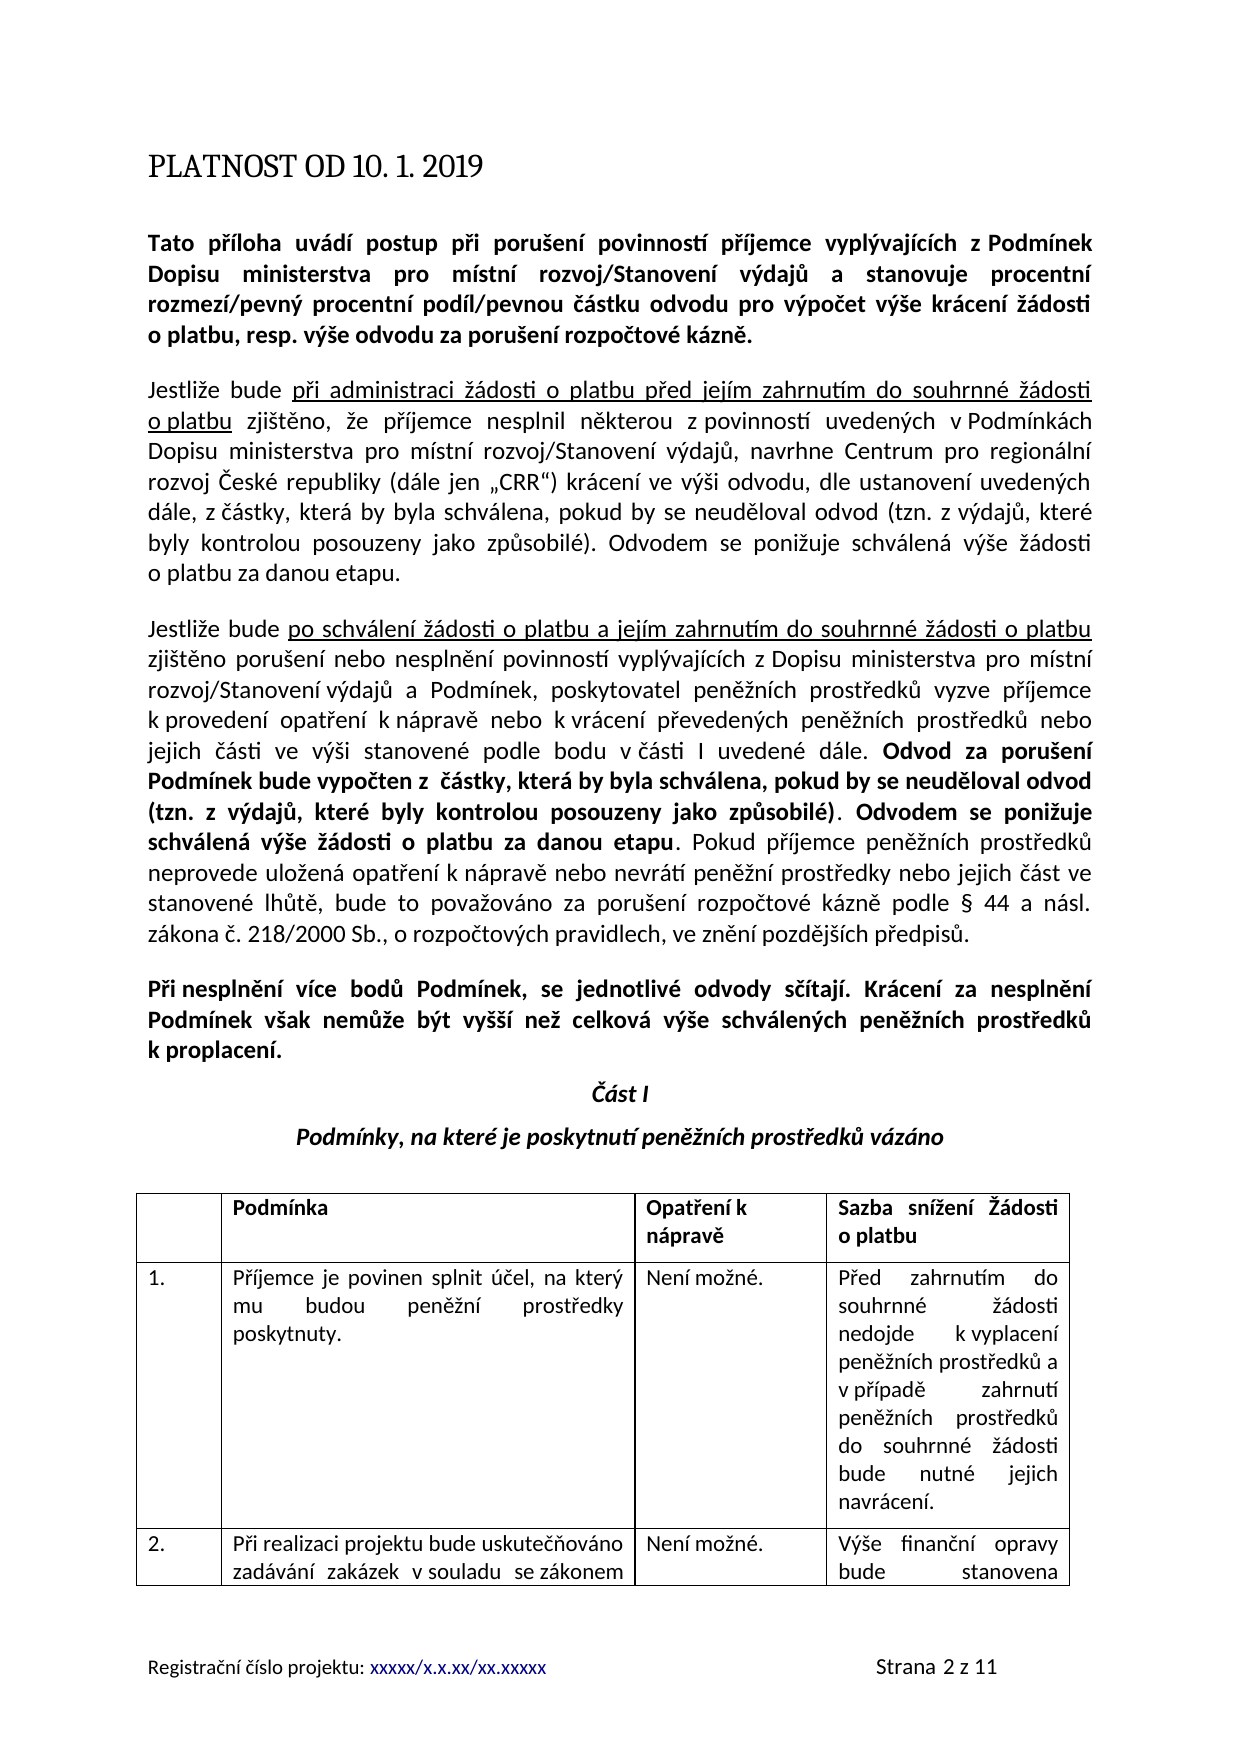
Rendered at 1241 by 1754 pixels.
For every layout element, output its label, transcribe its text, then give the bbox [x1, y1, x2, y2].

table_cell Není možné. [636, 1529, 826, 1585]
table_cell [827, 1529, 1069, 1585]
text Jestliže bude při administraci žádosti o platbu před jejím zahrnutím do souhrnné žádosti o platbu zjištěno, že příjemce nesplnil některou z povinností uvedených v Podmínkách Dopisu ministerstva pro místní rozvoj/Stanovení výdajů, navrhne Centrum pro regionální rozvoj České republiky (dále jen „CRR“) krácení ve výši odvodu, dle ustanovení uvedených dále, z částky, která by byla schválena, pokud by se neuděloval odvod (tzn. z výdajů, které byly kontrolou posouzeny jako způsobilé). Odvodem se ponižuje schválená výše žádosti o platbu za danou etapu. [148, 374, 1092, 588]
subtitle Při nesplnění více bodů Podmínek, se jednotlivé odvody sčítají. Krácení za nesplnění Podmínek však nemůže být vyšší než celková výše schválených peněžních prostředků k proplacení. [148, 974, 1092, 1065]
table_header Podmínka [222, 1194, 634, 1262]
table_header Opatření k nápravě [636, 1194, 826, 1262]
table_cell 1. [137, 1263, 221, 1528]
text Tato příloha uvádí postup při porušení povinností příjemce vyplývajících z Podmínek Dopisu ministerstva pro místní rozvoj/Stanovení výdajů a stanovuje procentní rozmezí/pevný procentní podíl/pevnou částku odvodu pro výpočet výše krácení žádosti o platbu, resp. výše odvodu za porušení rozpočtové kázně. [148, 227, 1092, 349]
table_cell Příjemce je povinen splnit účel, na který mu budou peněžní prostředky poskytnuty. [222, 1263, 634, 1528]
subtitle Podmínky, na které je poskytnutí peněžních prostředků vázáno [148, 1121, 1092, 1151]
text pLATNOST OD 10. 1. 2019 [148, 148, 1092, 186]
text Jestliže bude po schválení žádosti o platbu a jejím zahrnutím do souhrnné žádosti o platbu zjištěno porušení nebo nesplnění povinností vyplývajících z Dopisu ministerstva pro místní rozvoj/Stanovení výdajů a Podmínek, poskytovatel peněžních prostředků vyzve příjemce k provedení opatření k nápravě nebo k vrácení převedených peněžních prostředků nebo jejich části ve výši stanovené podle bodu v části I uvedené dále. Odvod za porušení Podmínek bude vypočten z částky, která by byla schválena, pokud by se neuděloval odvod (tzn. z výdajů, které byly kontrolou posouzeny jako způsobilé). Odvodem se ponižuje schválená výše žádosti o platbu za danou etapu. Pokud příjemce peněžních prostředků neprovede uložená opatření k nápravě nebo nevrátí peněžní prostředky nebo jejich část ve stanovené lhůtě, bude to považováno za porušení rozpočtové kázně podle § 44 a násl. zákona č. 218/2000 Sb., o rozpočtových pravidlech, ve znění pozdějších předpisů. [148, 613, 1092, 949]
table_header [137, 1194, 221, 1262]
table_cell Není možné. [636, 1263, 826, 1528]
table_cell 2. [137, 1529, 221, 1585]
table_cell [222, 1529, 634, 1585]
table_header Sazba snížení Žádosti o platbu [827, 1194, 1069, 1262]
table_cell Před zahrnutím do souhrnné žádosti nedojde k vyplacení peněžních prostředků a v případě zahrnutí peněžních prostředků do souhrnné žádosti bude nutné jejich navrácení. [827, 1263, 1069, 1528]
subtitle Část I [148, 1078, 1092, 1108]
